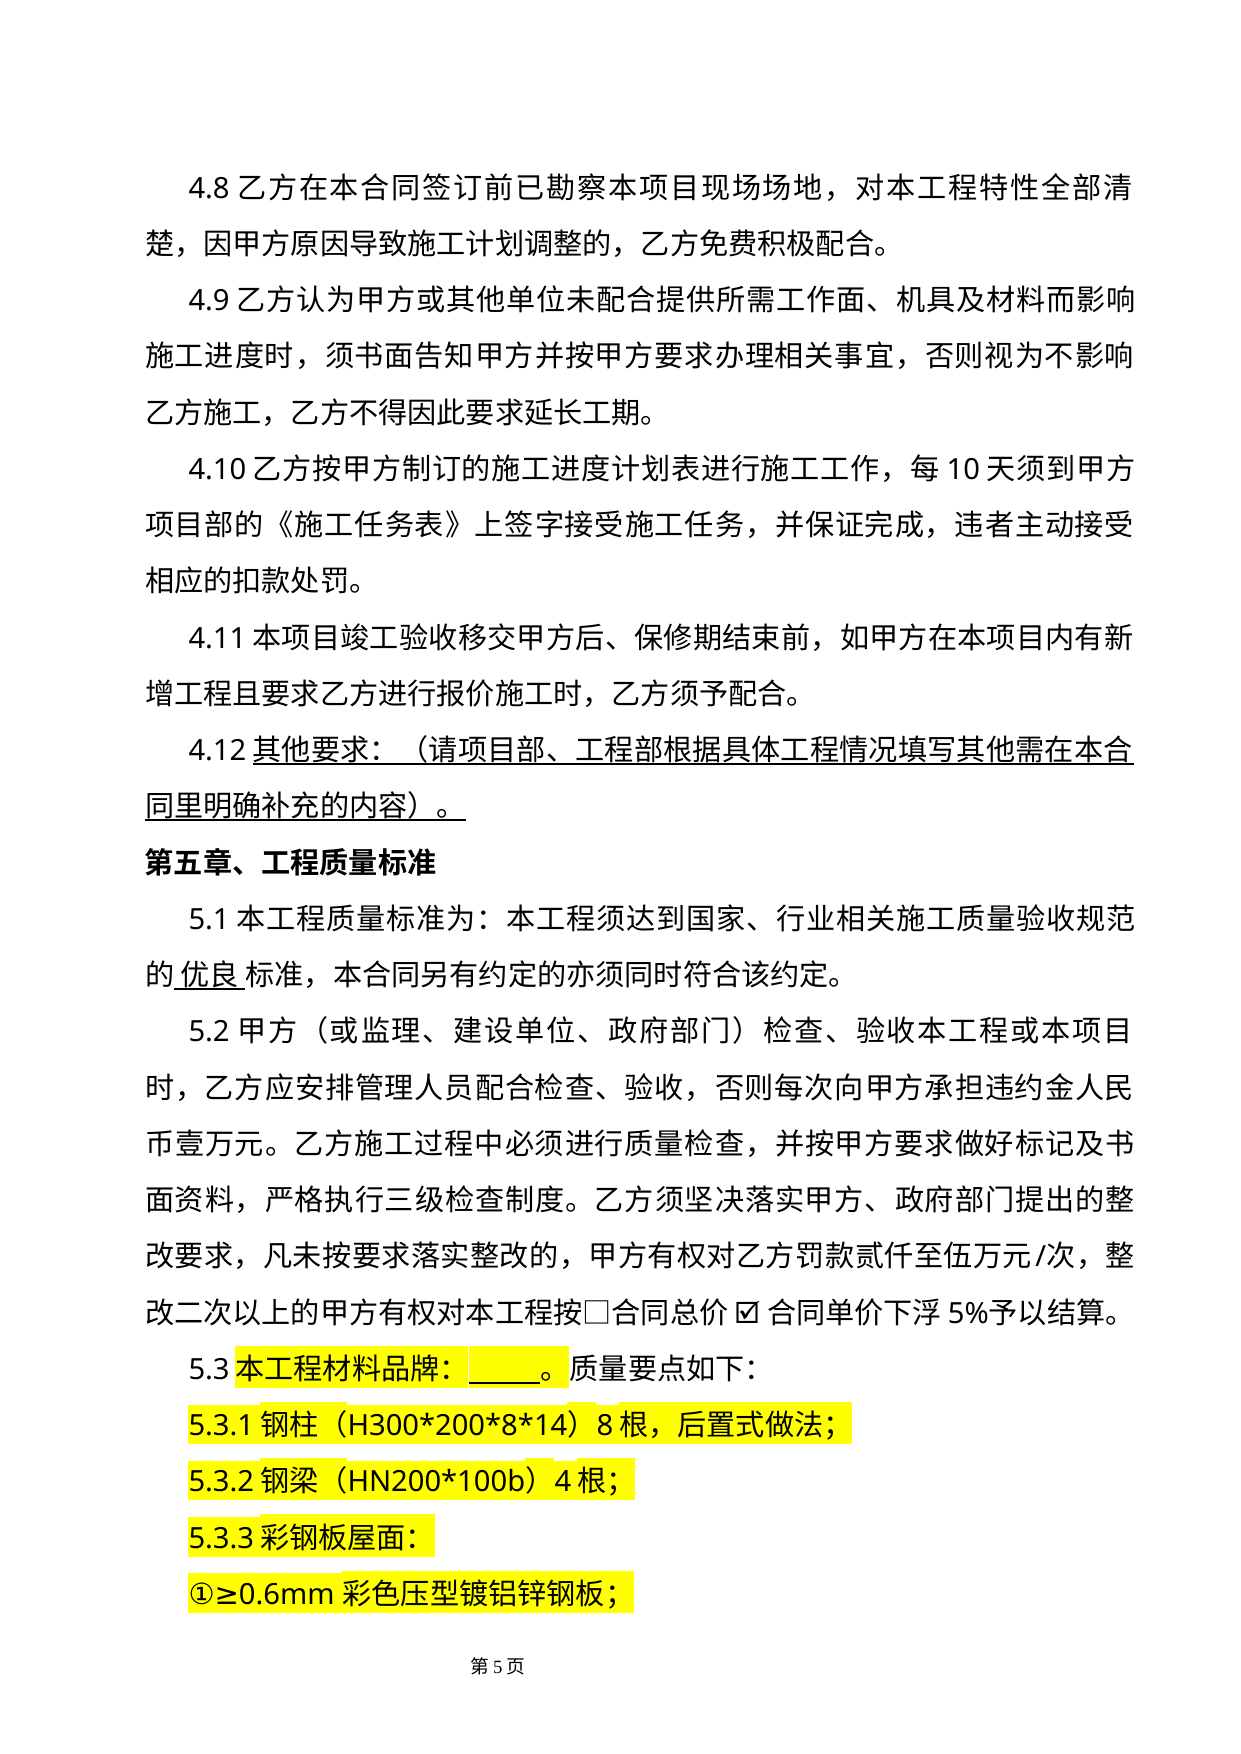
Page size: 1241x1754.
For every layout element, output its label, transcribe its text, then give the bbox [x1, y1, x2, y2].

text 4.12其他要求：（请项目部、工程部根据具体工程情况填写其他需在本合同里明确补充的内容）。 [145, 716, 1135, 828]
text 4.8乙方在本合同签订前已勘察本项目现场场地，对本工程特性全部清楚，因甲方原因导致施工计划调整的，乙方免费积极配合。 [145, 153, 1135, 266]
text ①≥0.6mm 彩色压型镀铝锌钢板； [145, 1559, 1135, 1616]
text 4.11本项目竣工验收移交甲方后、保修期结束前，如甲方在本项目内有新增工程且要求乙方进行报价施工时，乙方须予配合。 [145, 603, 1135, 716]
list 第五章、工程质量标准 [144, 828, 1135, 884]
text 5.3.2钢梁（HN200*100b）4根； [145, 1447, 1135, 1503]
text 5.1本工程质量标准为：本工程须达到国家、行业相关施工质量验收规范的 优良 标准，本合同另有约定的亦须同时符合该约定。 [145, 884, 1135, 997]
text 5.3.1钢柱（H300*200*8*14）8根，后置式做法； [145, 1391, 1135, 1447]
text 4.10乙方按甲方制订的施工进度计划表进行施工工作，每10天须到甲方项目部的《施工任务表》上签字接受施工任务，并保证完成，违者主动接受相应的扣款处罚。 [145, 434, 1135, 603]
text 5.3本工程材料品牌： 。质量要点如下： [145, 1334, 1135, 1391]
text 4.9乙方认为甲方或其他单位未配合提供所需工作面、机具及材料而影响施工进度时，须书面告知甲方并按甲方要求办理相关事宜，否则视为不影响乙方施工，乙方不得因此要求延长工期。 [145, 266, 1135, 434]
text 5.2甲方（或监理、建设单位、政府部门）检查、验收本工程或本项目时，乙方应安排管理人员配合检查、验收，否则每次向甲方承担违约金人民币壹万元。乙方施工过程中必须进行质量检查，并按甲方要求做好标记及书面资料，严格执行三级检查制度。乙方须坚决落实甲方、政府部门提出的整改要求，凡未按要求落实整改的，甲方有权对乙方罚款贰仟至伍万元/次，整改二次以上的甲方有权对本工程按□合同总价合同单价下浮5%予以结算。 [145, 997, 1135, 1334]
text 5.3.3彩钢板屋面： [145, 1503, 1135, 1559]
